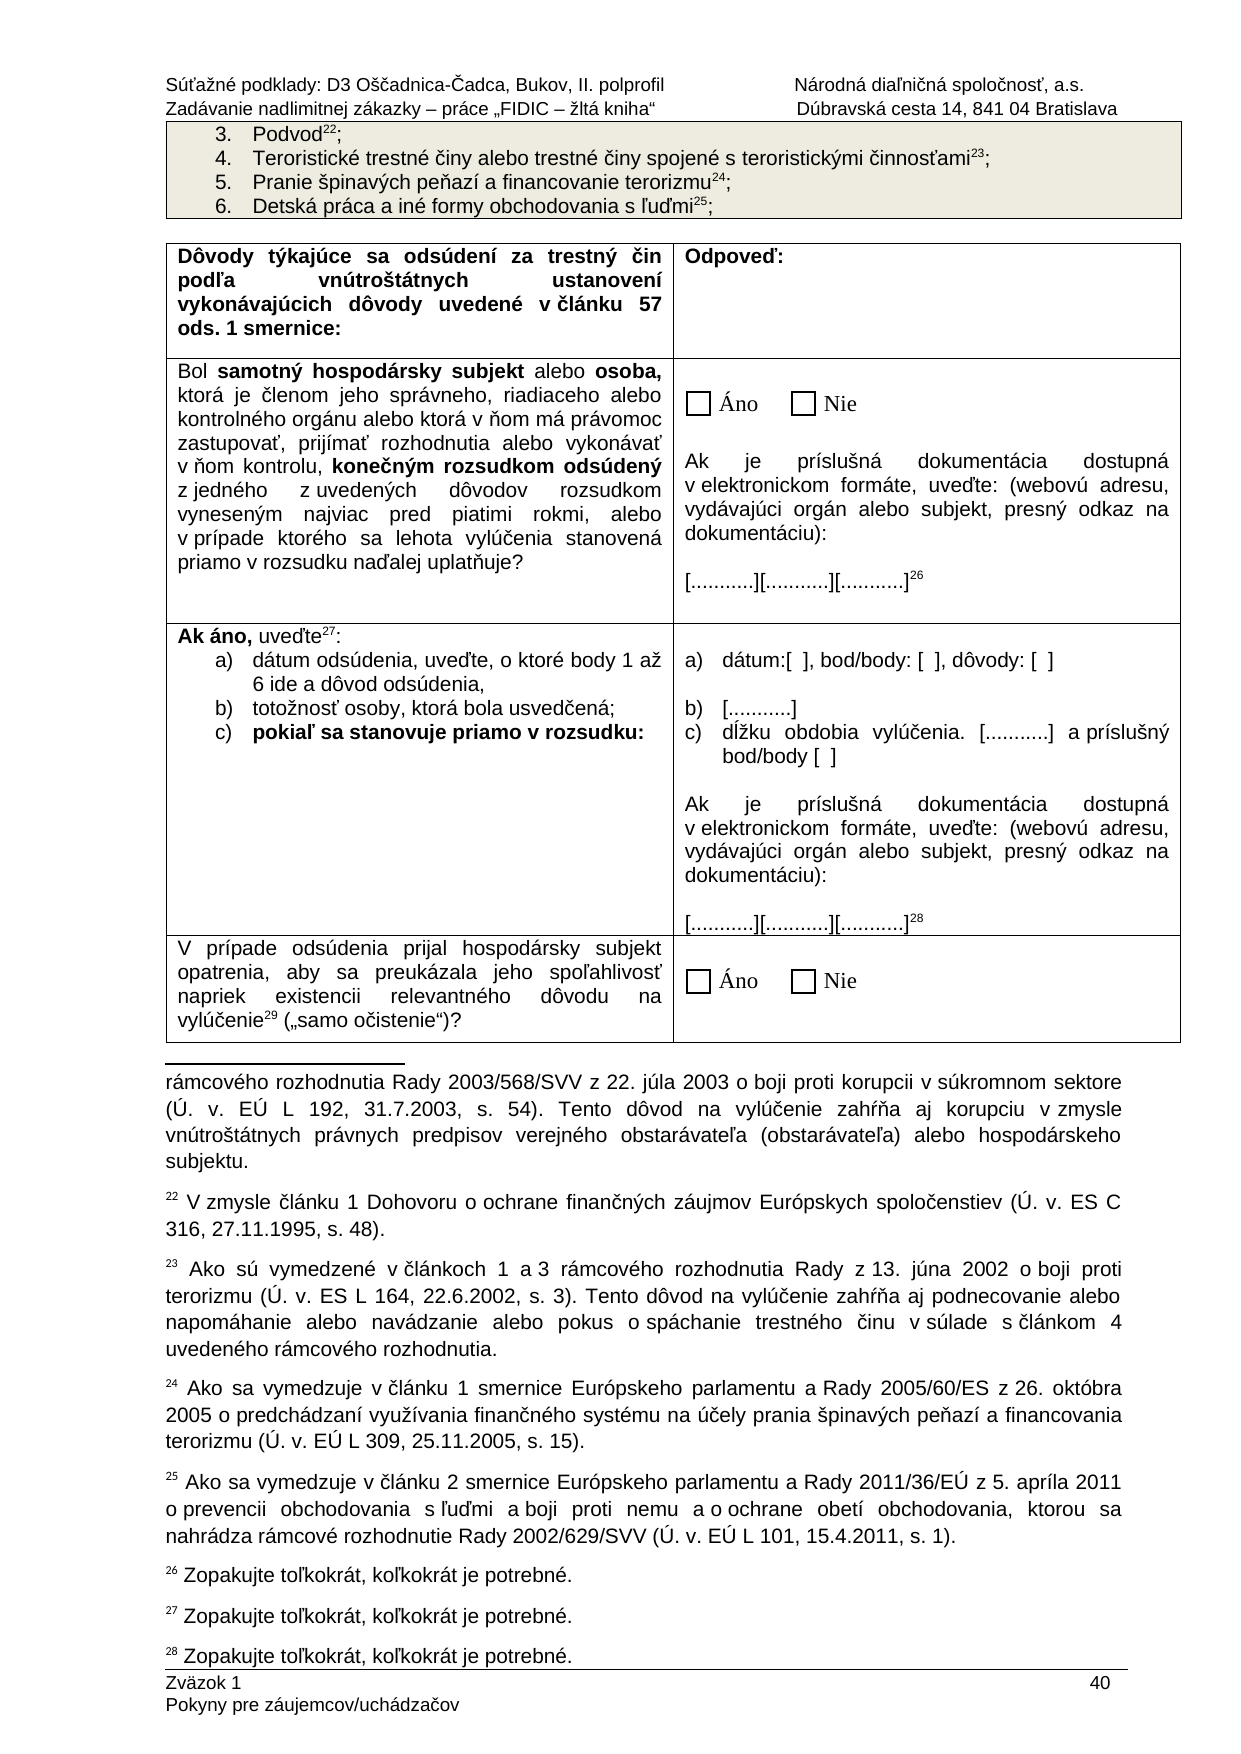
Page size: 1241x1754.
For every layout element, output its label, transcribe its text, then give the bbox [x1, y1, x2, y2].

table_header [167, 122, 1181, 218]
table_cell dátum:[ ], bod/body: [ ], dôvody: [ ] [...........] dĺžku obdobia vylúčenia. [...........] a príslušný bod/body [ ] Ak je príslušná dokumentácia dostupná v elektronickom formáte, uveďte: (webovú adresu, vydávajúci orgán alebo subjekt, presný odkaz na dokumentáciu): [...........][...........][...........] [674, 624, 1180, 935]
table_cell Ak je príslušná dokumentácia dostupná v elektronickom formáte, uveďte: (webovú adresu, vydávajúci orgán alebo subjekt, presný odkaz na dokumentáciu): [...........][...........][...........] [674, 359, 1180, 623]
table_cell V prípade odsúdenia prijal hospodársky subjekt opatrenia, aby sa preukázala jeho spoľahlivosť napriek existencii relevantného dôvodu na vylúčenie („samo očistenie“)? [167, 936, 673, 1042]
table_header Odpoveď: [674, 244, 1180, 357]
table_cell Ak áno, uveďte: dátum odsúdenia, uveďte, o ktoré body 1 až 6 ide a dôvod odsúdenia, totožnosť osoby, ktorá bola usvedčená; pokiaľ sa stanovuje priamo v rozsudku: [167, 624, 673, 935]
table_header Dôvody týkajúce sa odsúdení za trestný čin podľa vnútroštátnych ustanovení vykonávajúcich dôvody uvedené v článku 57 ods. 1 smernice: [167, 244, 673, 357]
table_cell Bol samotný hospodársky subjekt alebo osoba, ktorá je členom jeho správneho, riadiaceho alebo kontrolného orgánu alebo ktorá v ňom má právomoc zastupovať, prijímať rozhodnutia alebo vykonávať v ňom kontrolu, konečným rozsudkom odsúdený z jedného z uvedených dôvodov rozsudkom vyneseným najviac pred piatimi rokmi, alebo v prípade ktorého sa lehota vylúčenia stanovená priamo v rozsudku naďalej uplatňuje? [167, 359, 673, 623]
table_cell [674, 936, 1180, 1042]
